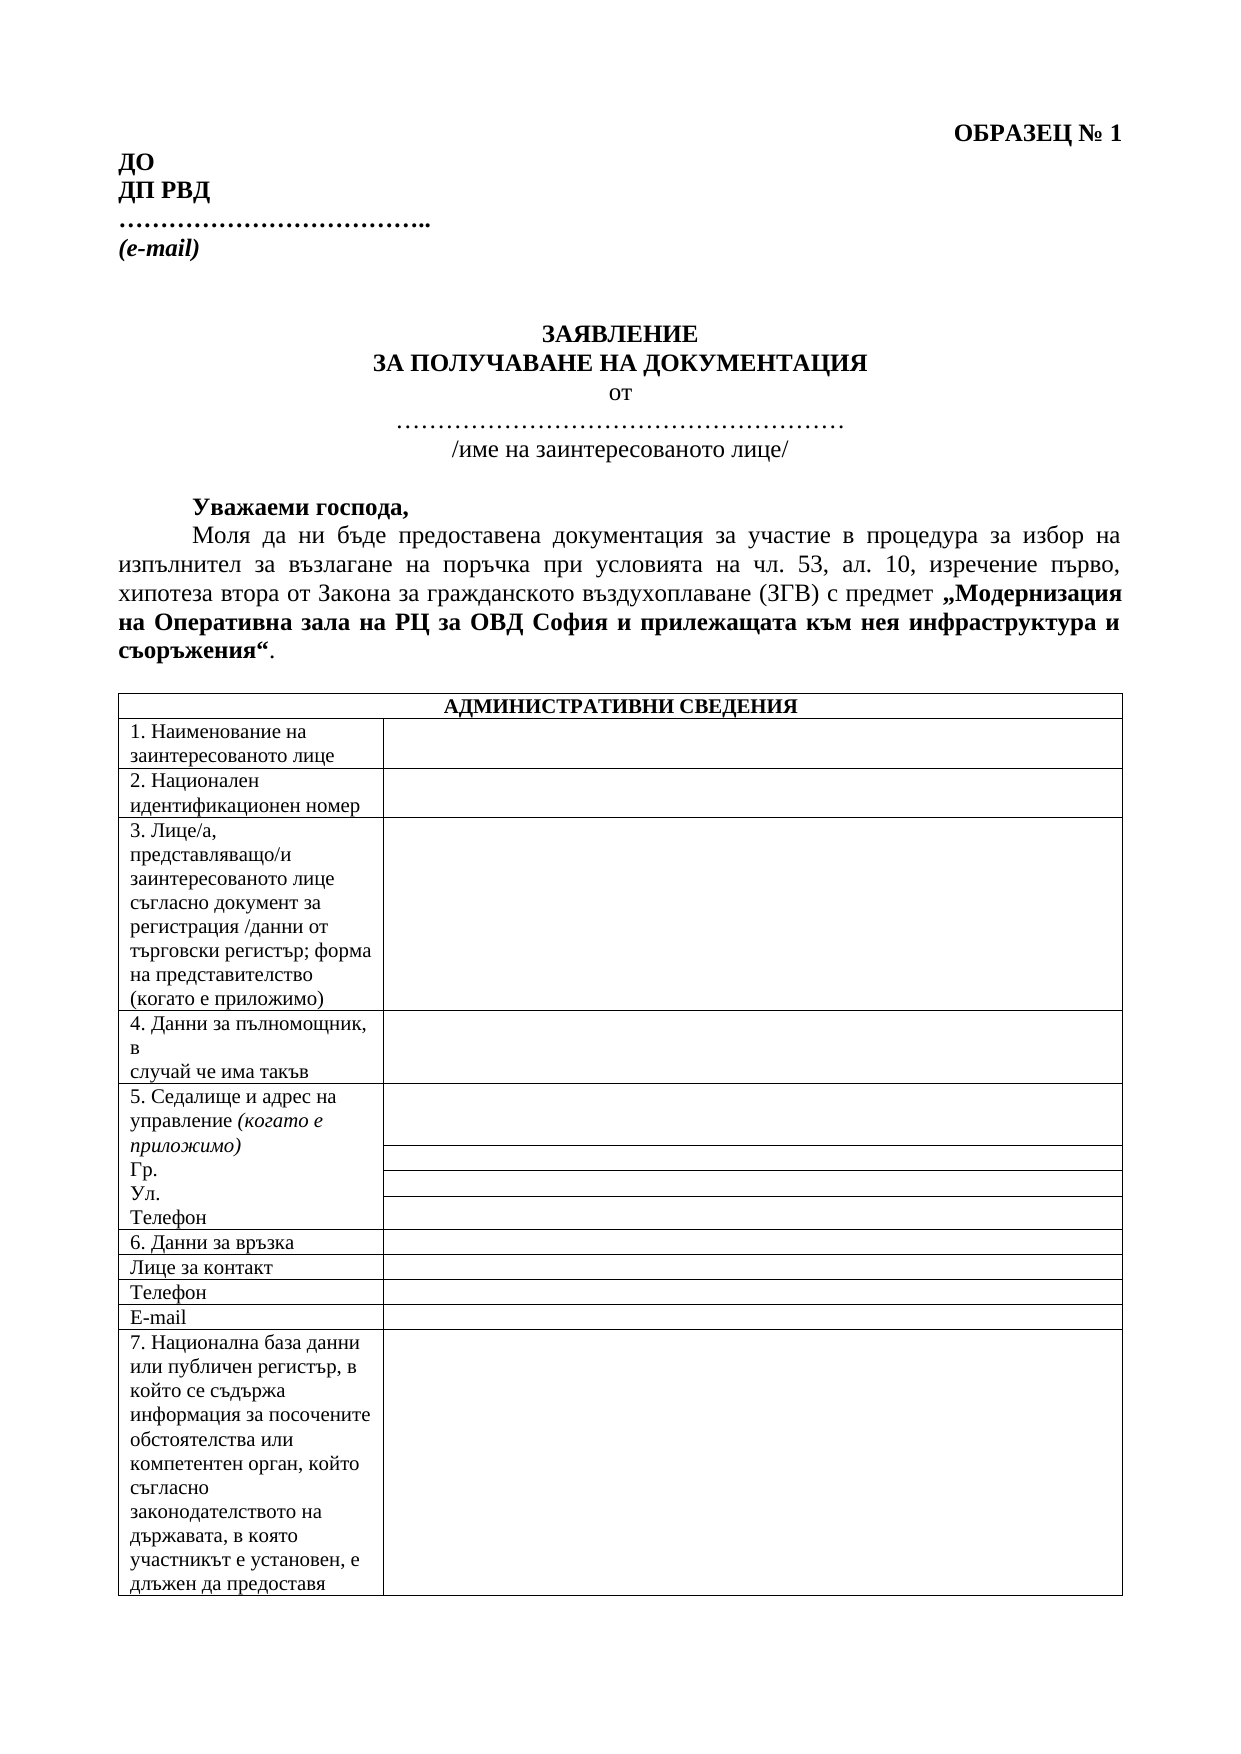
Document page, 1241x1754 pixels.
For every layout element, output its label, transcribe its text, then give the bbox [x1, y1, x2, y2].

table_cell [384, 818, 1122, 1010]
text ДП РВД [118, 176, 1122, 204]
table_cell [119, 1330, 383, 1595]
table_cell [384, 1305, 1122, 1329]
table_cell 1. Наименование на заинтересованото лице [119, 719, 383, 767]
table_cell [384, 1255, 1122, 1279]
text (е-mail) [118, 233, 1122, 262]
table_cell [384, 769, 1122, 817]
table_cell 3. Лице/а, представляващо/и заинтересованото лице съгласно документ за регистрация /данни от търговски регистър; форма на представителство (когато е приложимо) [119, 818, 383, 1010]
table_cell [384, 1197, 1122, 1229]
table_cell [384, 1084, 1122, 1145]
text ОБРАЗЕЦ № 1 [118, 118, 1122, 147]
table_cell 6. Данни за връзка [119, 1230, 383, 1254]
table_cell 4. Данни за пълномощник, в случай че има такъв [119, 1011, 383, 1083]
table_header АДМИНИСТРАТИВНИ СВЕДЕНИЯ [119, 694, 1122, 718]
text Моля да ни бъде предоставена документация за участие в процедура за избор на изпълнител за възлагане на поръчка при условията на чл. 53, ал. 10, изречение първо, хипотеза втора от Закона за гражданското въздухоплаване (ЗГВ) с предмет „Модернизация на Оперативна зала на РЦ за ОВД София и прилежащата към нея инфраструктура и съоръжения“. [118, 521, 1122, 664]
table_cell 2. Национален идентификационен номер [119, 769, 383, 817]
table_cell [384, 1011, 1122, 1083]
text от [118, 377, 1122, 406]
table_cell Лице за контакт [119, 1255, 383, 1279]
text ……………………………….. [118, 204, 1122, 233]
table_cell [384, 1171, 1122, 1196]
text ДО [118, 147, 1122, 176]
table_cell [384, 1230, 1122, 1254]
table_cell [384, 1146, 1122, 1170]
table_cell [384, 1280, 1122, 1304]
text /име на заинтересованото лице/ [118, 434, 1122, 463]
text ЗА ПОЛУЧАВАНЕ НА ДОКУМЕНТАЦИЯ [118, 348, 1122, 377]
text ЗАЯВЛЕНИЕ [118, 319, 1122, 348]
table_cell [384, 719, 1122, 767]
table_cell Е-mail [119, 1305, 383, 1329]
table_cell [384, 1330, 1122, 1595]
table_cell Телефон [119, 1280, 383, 1304]
text Уважаеми господа, [118, 492, 1122, 521]
text ……………………………………………… [118, 406, 1122, 434]
table_cell 5. Седалище и адрес на управление (когато е приложимо) Гр. Ул. Телефон [119, 1084, 383, 1229]
